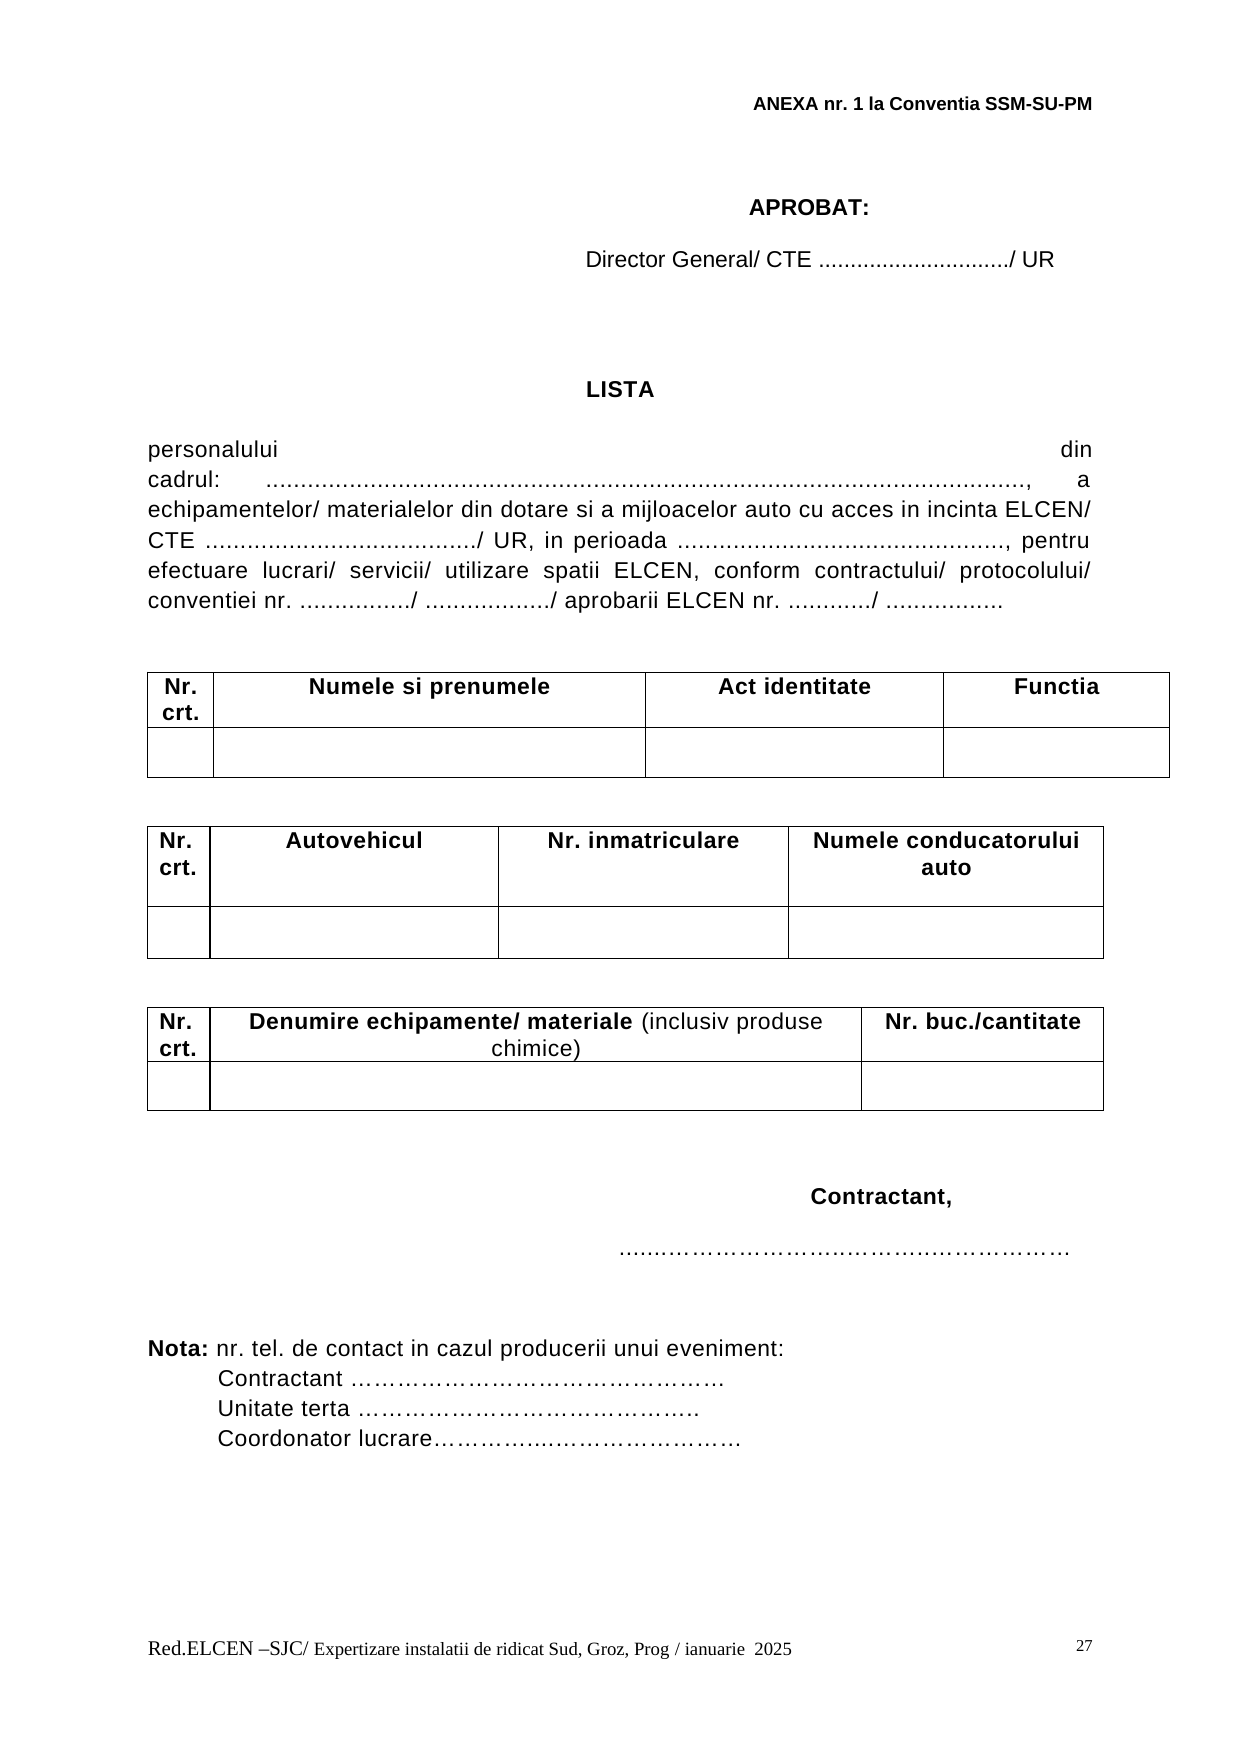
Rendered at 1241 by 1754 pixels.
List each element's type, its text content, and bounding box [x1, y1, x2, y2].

table_header Numele si prenumele [214, 673, 645, 727]
table_header Nr. buc./cantitate [862, 1008, 1103, 1061]
table_header Functia [944, 673, 1169, 727]
table_cell [214, 728, 645, 777]
text Contractant ………………………………………… [148, 1365, 1092, 1391]
table_header Nr. crt. [148, 673, 213, 727]
table_cell [499, 907, 788, 958]
table_cell [789, 907, 1103, 958]
table_cell [148, 728, 213, 777]
table_cell [211, 907, 498, 958]
table_header Nr. crt. [148, 827, 209, 906]
table_cell [211, 1062, 861, 1110]
table_header Nr. crt. [148, 1008, 209, 1061]
text Coordonator lucrare…………....…………………… [148, 1425, 1092, 1452]
text LISTA [148, 376, 1092, 402]
text .......…………………..………..……………… [598, 1210, 1092, 1260]
table_header Act identitate [646, 673, 943, 727]
text APROBAT: [148, 193, 1092, 220]
table_cell [148, 1062, 209, 1110]
table_header Nr. inmatriculare [499, 827, 788, 906]
text Director General/ CTE ............................../ UR [148, 246, 1092, 272]
table_header Denumire echipamente/ materiale (inclusiv produse chimice) [211, 1008, 861, 1061]
text Nota: nr. tel. de contact in cazul producerii unui eveniment: [148, 1334, 1092, 1361]
table_cell [862, 1062, 1103, 1110]
text personalului din cadrul: ............................................................................................................., a echipamentelor/ materialelor din dotare si a mijloacelor auto cu acces in incinta ELCEN/ CTE ......................................./ UR, in perioada ..............................................., pentru efectuare lucrari/ servicii/ utilizare spatii ELCEN, conform contractului/ protocolului/ conventiei nr. ................/ ................../ aprobarii ELCEN nr. ............/ ................. [148, 436, 1092, 613]
table_header Numele conducatorului auto [789, 827, 1103, 906]
text ANEXA nr. 1 la Conventia SSM-SU-PM [148, 93, 1092, 114]
table_cell [646, 728, 943, 777]
text Contractant, [148, 1183, 1092, 1210]
table_cell [944, 728, 1169, 777]
table_header Autovehicul [211, 827, 498, 906]
table_cell [148, 907, 209, 958]
text Unitate terta …………………………………….. [148, 1395, 1092, 1421]
